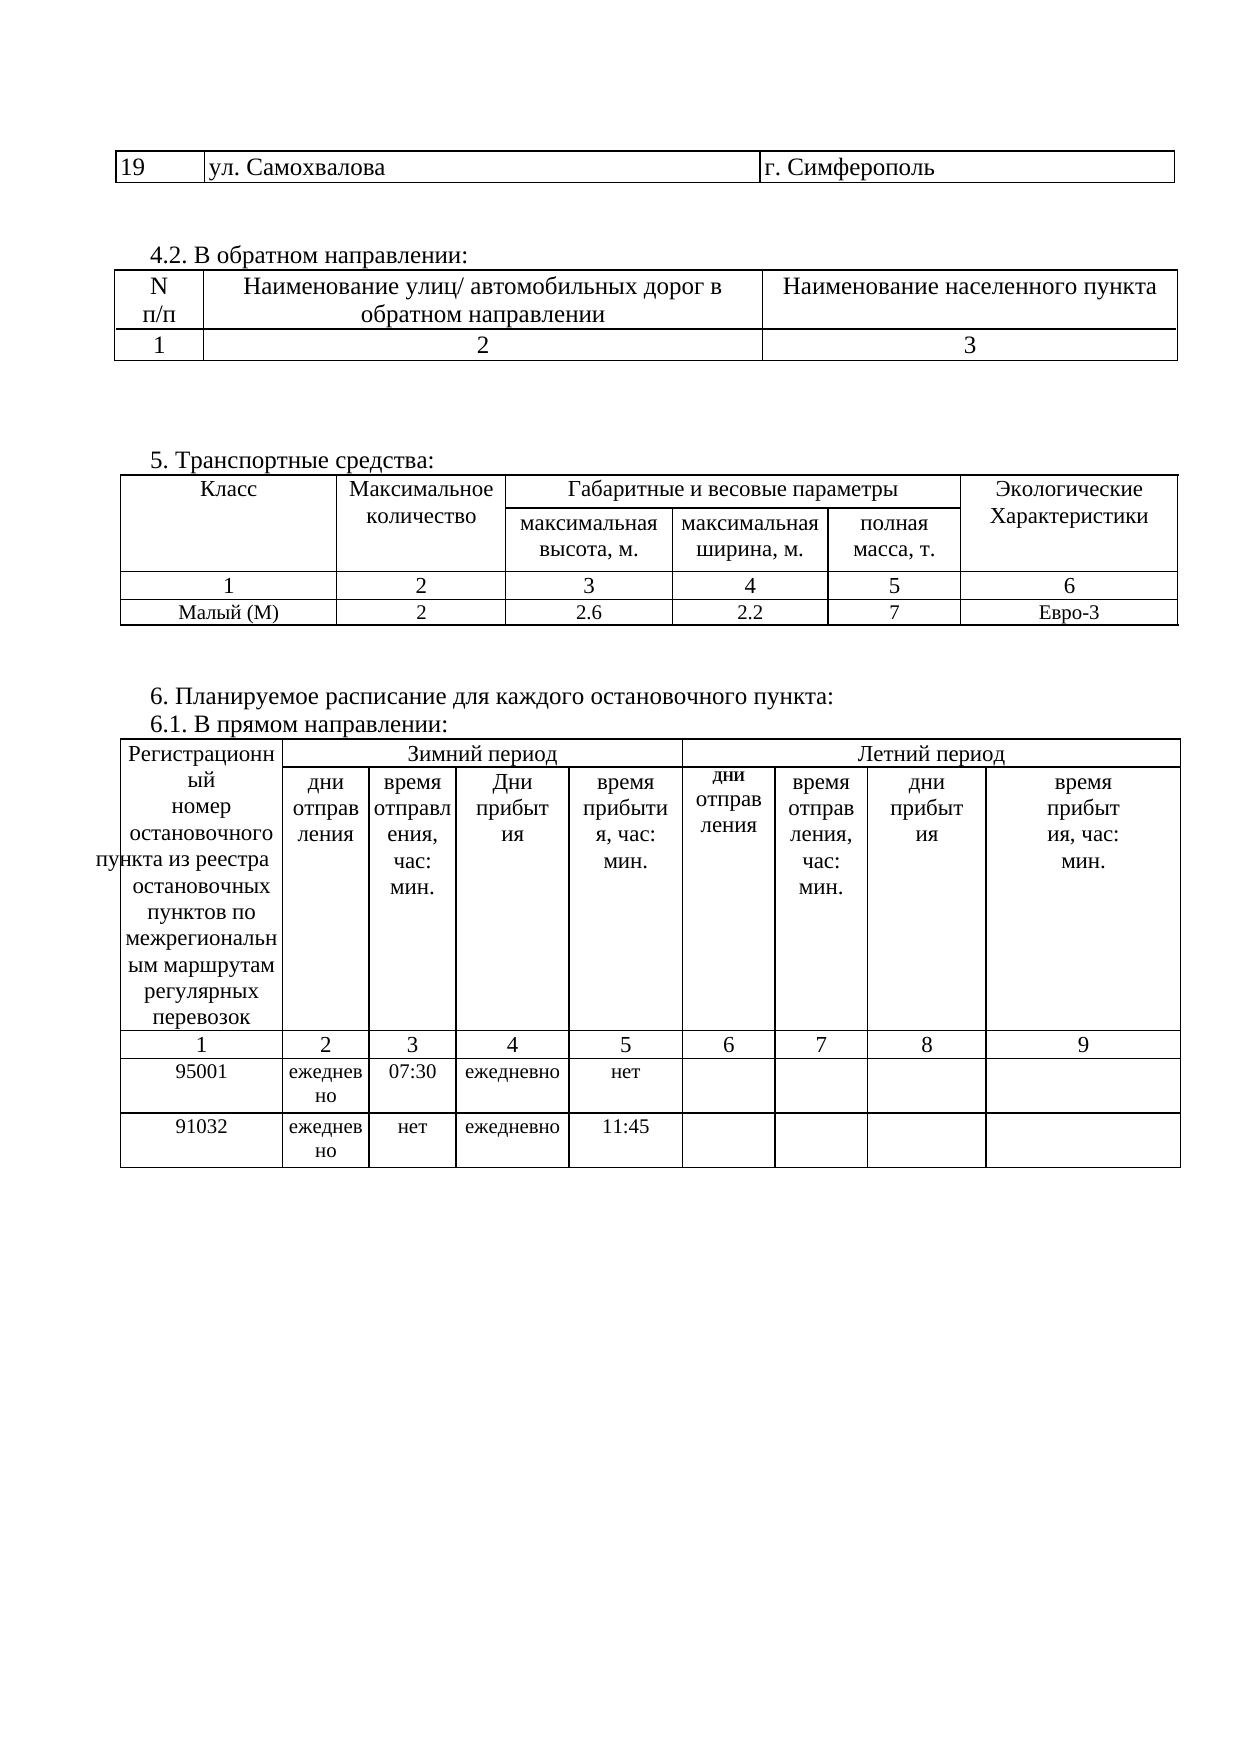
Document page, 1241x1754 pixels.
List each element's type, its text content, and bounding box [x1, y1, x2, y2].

table_cell [683, 1059, 774, 1112]
table_cell Малый (М) [121, 600, 336, 624]
table_cell 2 [283, 1031, 368, 1058]
table_cell 2 [337, 572, 505, 598]
table_cell ежедневно [457, 1114, 568, 1166]
text 6.1. В прямом направлении: [150, 709, 1090, 738]
table_cell [987, 1114, 1180, 1166]
table_cell [683, 1114, 774, 1166]
table_cell 19 [117, 152, 204, 181]
table_cell [868, 1114, 985, 1166]
table_cell 3 [506, 572, 672, 598]
table_cell 2 [204, 330, 762, 360]
table_cell [868, 1059, 985, 1112]
table_cell 1 [115, 329, 203, 360]
table_header Наименование населенного пункта [763, 271, 1177, 328]
table_cell время прибыт ия, час: мин. [987, 768, 1180, 1030]
table_cell ул. Самохвалова [205, 152, 759, 181]
table_header Максимальное количество [337, 476, 505, 571]
text 5. Транспортные средства: [150, 445, 1090, 474]
table_cell 11:45 [570, 1114, 682, 1166]
table_cell 8 [868, 1031, 985, 1058]
table_cell Евро-3 [961, 600, 1177, 624]
table_cell дни отправ ления [283, 768, 368, 1030]
table_cell 2.6 [506, 600, 672, 624]
table_cell ежедневно [283, 1114, 368, 1166]
table_cell Дни прибыт ия [457, 768, 568, 1030]
table_cell максимальная высота, м. [506, 509, 672, 571]
table_cell нет [570, 1059, 682, 1112]
table_cell 4 [673, 572, 827, 598]
table_cell максимальная ширина, м. [673, 509, 827, 571]
table_cell ежедневно [457, 1059, 568, 1112]
table_cell 7 [776, 1031, 867, 1058]
table_cell нет [370, 1114, 455, 1166]
table_cell 6 [961, 572, 1177, 598]
text 6. Планируемое расписание для каждого остановочного пункта: [150, 681, 1090, 709]
table_cell 4 [457, 1031, 568, 1058]
table_header N п/п [115, 271, 203, 328]
table_header Регистрационный номер остановочного пункта из реестра остановочных пунктов по межрегиональным маршрутам регулярных перевозок [121, 740, 282, 1030]
table_cell полная масса, т. [829, 509, 960, 571]
table_cell [776, 1114, 867, 1166]
table_header Зимний период [283, 740, 682, 766]
table_cell 7 [829, 600, 960, 624]
text 4.2. В обратном направлении: [150, 241, 1090, 269]
table_cell 2.2 [673, 600, 827, 624]
table_cell 1 [121, 1031, 282, 1058]
table_cell г. Симферополь [761, 152, 1174, 181]
table_cell [987, 1059, 1180, 1112]
table_cell 5 [570, 1031, 682, 1058]
table_cell 6 [683, 1031, 774, 1058]
table_cell 07:30 [370, 1059, 455, 1112]
table_cell 5 [829, 572, 960, 598]
table_cell 1 [121, 572, 336, 598]
table_cell 2 [337, 600, 505, 624]
table_cell время прибыти я, час: мин. [570, 768, 682, 1030]
table_cell 95001 [121, 1059, 282, 1112]
table_cell 3 [763, 328, 1177, 360]
table_cell время отправл ения, час: мин. [370, 768, 455, 1030]
table_cell 91032 [121, 1114, 282, 1166]
table_cell дни прибыт ия [868, 768, 985, 1030]
table_header Габаритные и весовые параметры [506, 476, 960, 507]
table_cell ежедневно [283, 1059, 368, 1112]
table_cell 9 [987, 1031, 1180, 1058]
table_header Класс [121, 476, 336, 571]
table_cell ДНИ отправ ления [683, 768, 774, 1030]
table_cell [776, 1059, 867, 1112]
table_header Летний период [683, 740, 1180, 766]
table_cell время отправ ления, час: мин. [776, 768, 867, 1030]
table_cell 3 [370, 1031, 455, 1058]
table_header Экологические Характеристики [961, 476, 1177, 571]
table_header Наименование улиц/ автомобильных дорог в обратном направлении [204, 271, 762, 328]
